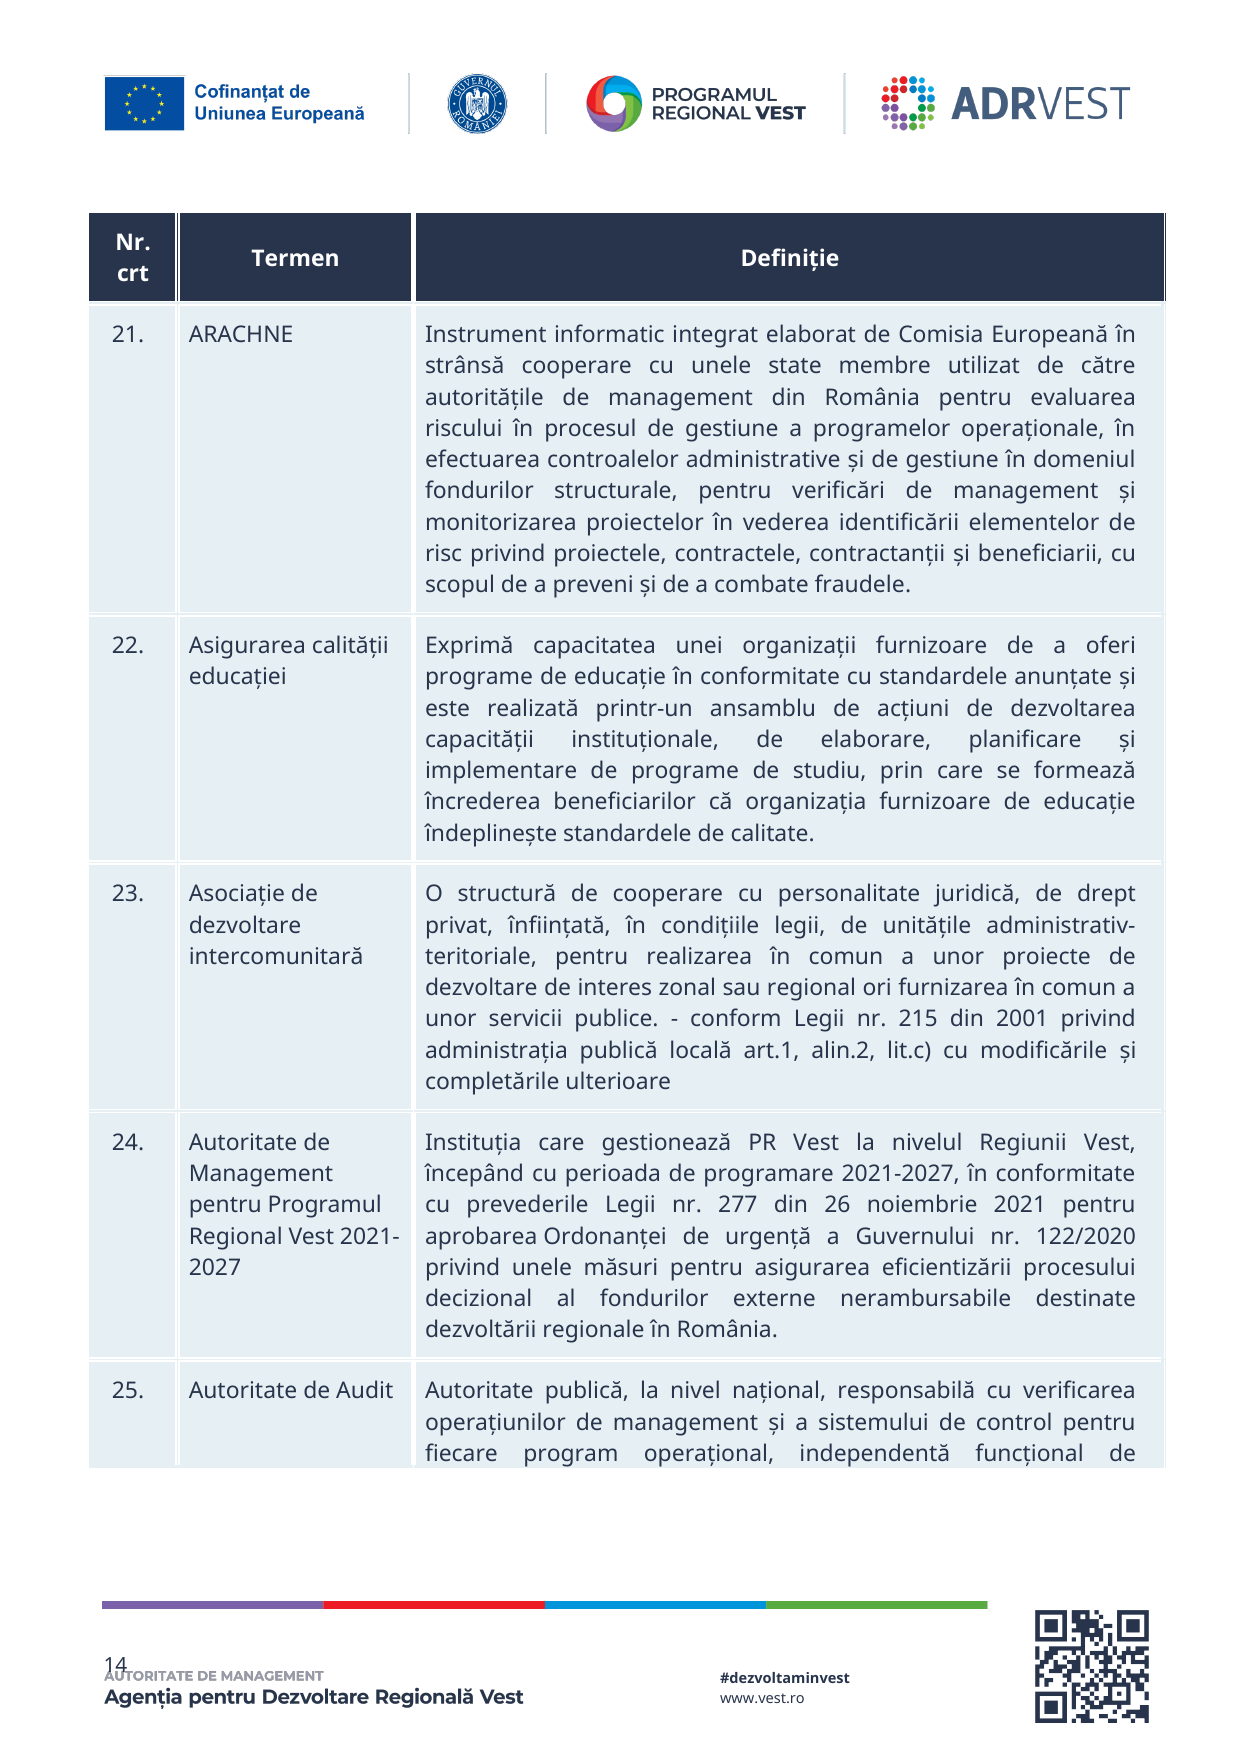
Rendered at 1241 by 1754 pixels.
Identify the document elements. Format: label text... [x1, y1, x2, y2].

picture [767, 1601, 1158, 1732]
table_cell [89, 617, 175, 860]
table_header Nr. crt [89, 213, 175, 301]
table_cell ARACHNE [180, 306, 411, 612]
table_cell Instrument informatic integrat elaborat de Comisia Europeană în strânsă cooperare cu unele state membre utilizat de către autoritățile de management din România pentru evaluarea riscului în procesul de gestiune a programelor operaționale, în efectuarea controalelor administrative și de gestiune în domeniul fondurilor structurale, pentru verificări de management și monitorizarea proiectelor în vederea identificării elementelor de risc privind proiectele, contractele, contractanții și beneficiarii, cu scopul de a preveni și de a combate fraudele. [414, 301, 1166, 612]
table_cell [89, 306, 175, 612]
picture [103, 73, 1131, 134]
table_header Termen [180, 213, 411, 301]
table_cell Autoritate de Management pentru Programul Regional Vest 2021-2027 [180, 1113, 411, 1357]
table_cell [89, 1362, 177, 1468]
table_cell Exprimă capacitatea unei organizații furnizoare de a oferi programe de educație în conformitate cu standardele anunțate și este realizată printr-un ansamblu de acțiuni de dezvoltarea capacității instituționale, de elaborare, planificare și implementare de programe de studiu, prin care se formează încrederea beneficiarilor că organizația furnizoare de educație îndeplinește standardele de calitate. [414, 612, 1166, 860]
table_cell Instituția care gestionează PR Vest la nivelul Regiunii Vest, începând cu perioada de programare 2021-2027, în conformitate cu prevederile Legii nr. 277 din 26 noiembrie 2021 pentru aprobarea Ordonanței de urgență a Guvernului nr. 122/2020 privind unele măsuri pentru asigurarea eficientizării procesului decizional al fondurilor externe nerambursabile destinate dezvoltării regionale în România. [414, 1109, 1166, 1357]
table_cell O structură de cooperare cu personalitate juridică, de drept privat, înființată, în condițiile legii, de unitățile administrativ-teritoriale, pentru realizarea în comun a unor proiecte de dezvoltare de interes zonal sau regional ori furnizarea în comun a unor servicii publice. - conform Legii nr. 215 din 2001 privind administrația publică locală art.1, alin.2, lit.c) cu modificările şi completările ulterioare [414, 860, 1166, 1109]
table_cell Asigurarea calității educației [180, 617, 411, 860]
table_cell Asociație de dezvoltare intercomunitară [180, 865, 411, 1109]
table_header Definiție [416, 213, 1164, 301]
table_cell Autoritate de Audit [177, 1357, 413, 1468]
table_cell [89, 1113, 175, 1357]
table_cell [89, 865, 175, 1109]
picture [42, 1601, 544, 1609]
